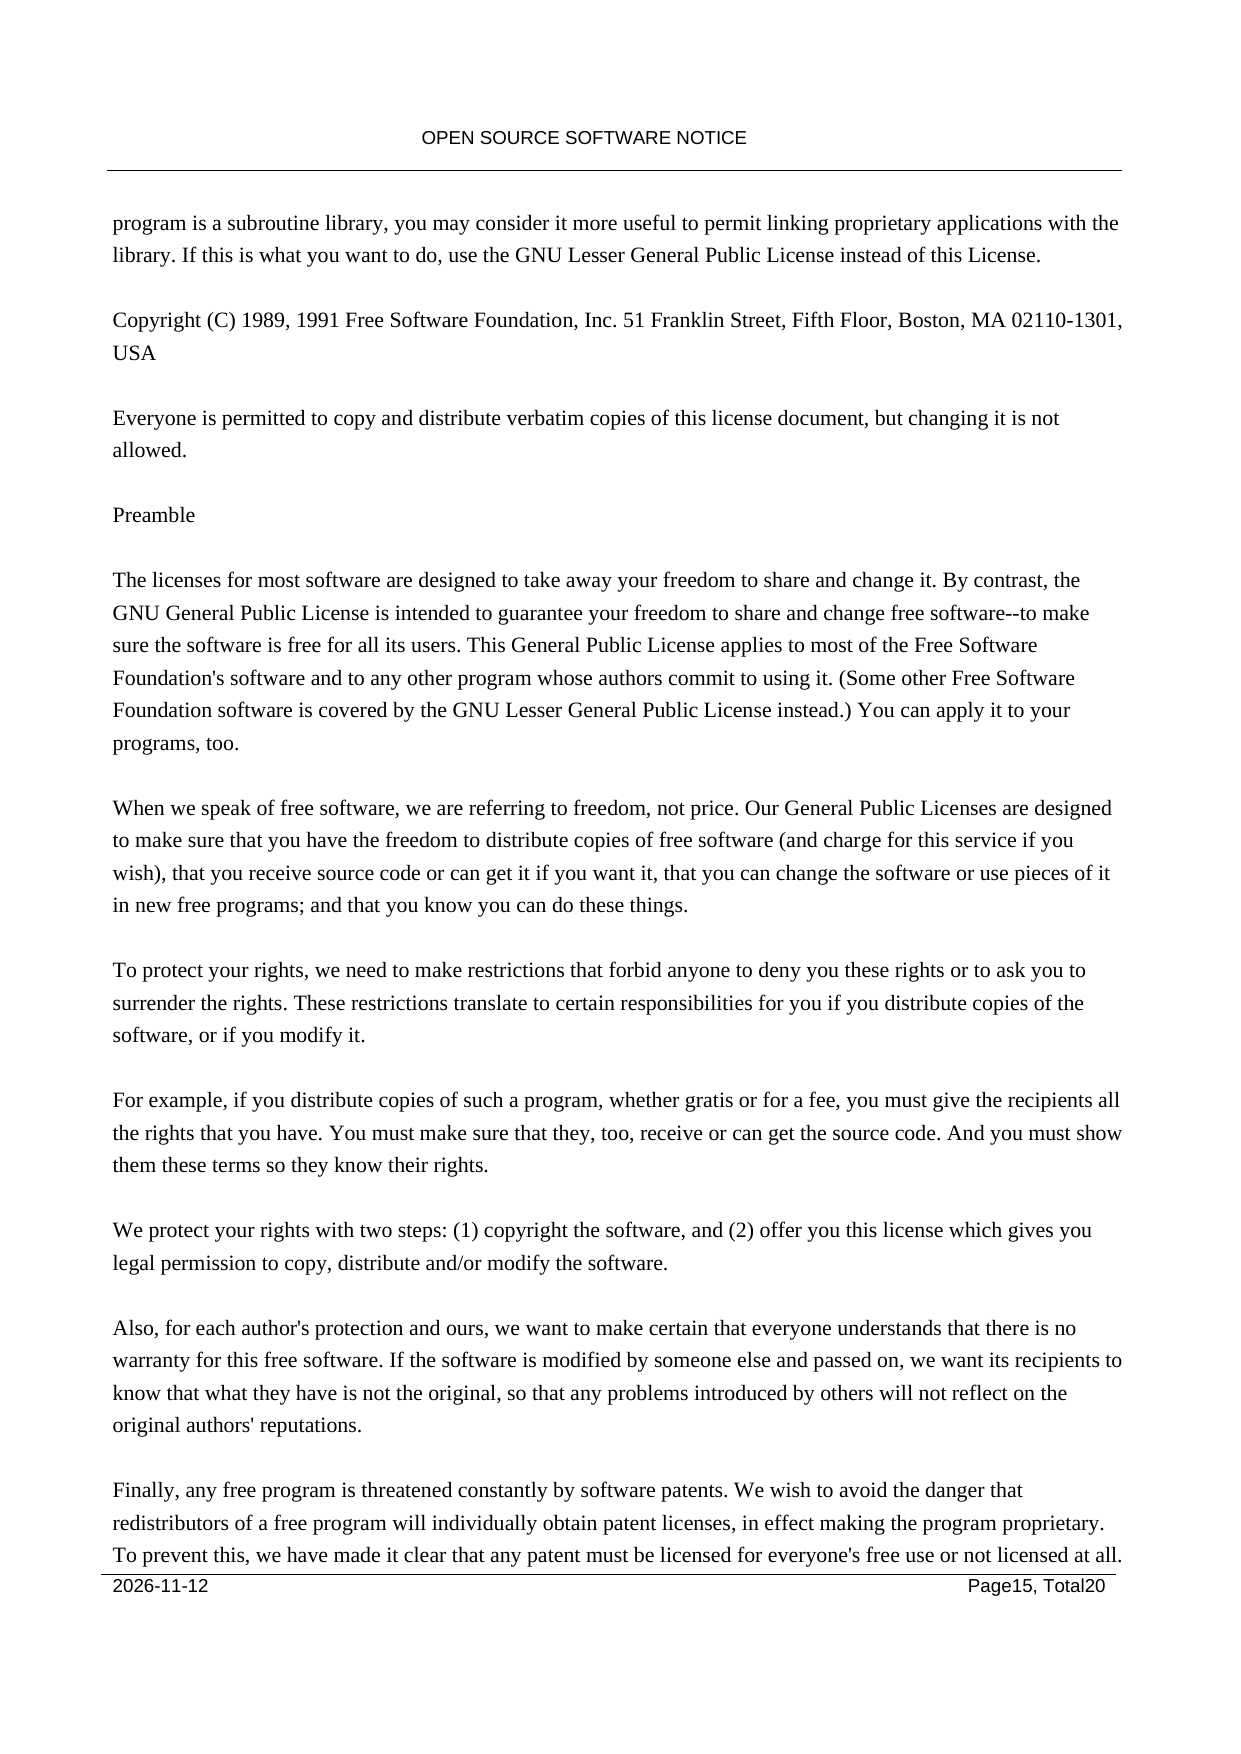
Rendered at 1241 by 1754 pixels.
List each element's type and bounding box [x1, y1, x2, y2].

text [112, 206, 1128, 1571]
